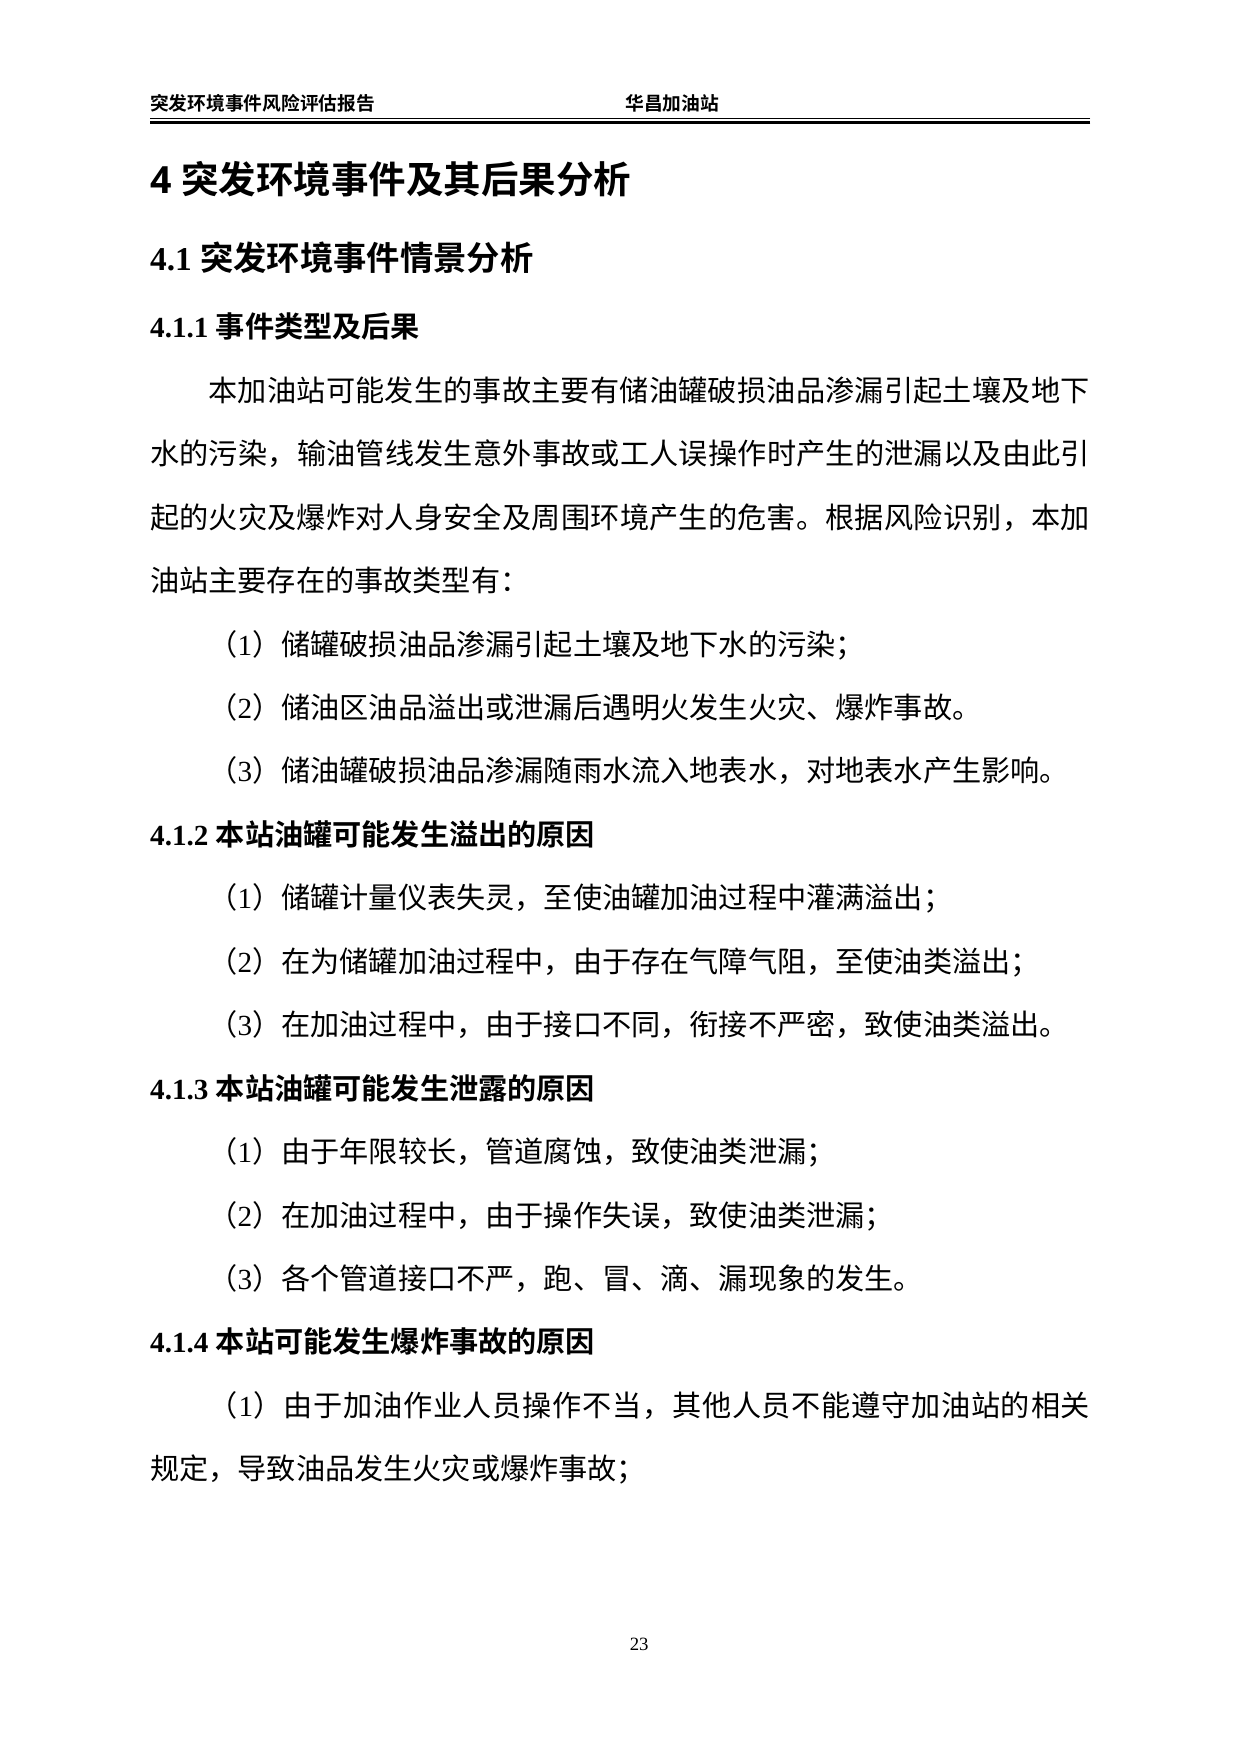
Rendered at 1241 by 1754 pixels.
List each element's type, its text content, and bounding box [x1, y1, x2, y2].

text （3）储油罐破损油品渗漏随雨水流入地表水，对地表水产生影响。 [150, 748, 1090, 790]
text （1）由于年限较长，管道腐蚀，致使油类泄漏； [150, 1129, 1090, 1171]
subtitle 4.1 突发环境事件情景分析 [150, 232, 1090, 280]
subtitle 4.1.2 本站油罐可能发生溢出的原因 [150, 811, 1090, 854]
text （1）储罐计量仪表失灵，至使油罐加油过程中灌满溢出； [150, 875, 1090, 917]
text （1）储罐破损油品渗漏引起土壤及地下水的污染； [150, 621, 1090, 663]
subtitle 4.1.1 事件类型及后果 [150, 304, 1090, 346]
subtitle 4.1.3 本站油罐可能发生泄露的原因 [150, 1065, 1090, 1107]
text 本加油站可能发生的事故主要有储油罐破损油品渗漏引起土壤及地下水的污染，输油管线发生意外事故或工人误操作时产生的泄漏以及由此引起的火灾及爆炸对人身安全及周围环境产生的危害。根据风险识别，本加油站主要存在的事故类型有： [150, 367, 1090, 600]
subtitle 4 突发环境事件及其后果分析 [150, 150, 1090, 204]
text （3）各个管道接口不严，跑、冒、滴、漏现象的发生。 [150, 1256, 1090, 1298]
text （2）在加油过程中，由于操作失误，致使油类泄漏； [150, 1192, 1090, 1234]
subtitle 4.1.4 本站可能发生爆炸事故的原因 [150, 1319, 1090, 1361]
text （1）由于加油作业人员操作不当，其他人员不能遵守加油站的相关规定，导致油品发生火灾或爆炸事故； [150, 1382, 1090, 1488]
text （2）储油区油品溢出或泄漏后遇明火发生火灾、爆炸事故。 [150, 684, 1090, 727]
text （2）在为储罐加油过程中，由于存在气障气阻，至使油类溢出； [150, 938, 1090, 981]
text （3）在加油过程中，由于接口不同，衔接不严密，致使油类溢出。 [150, 1002, 1090, 1044]
